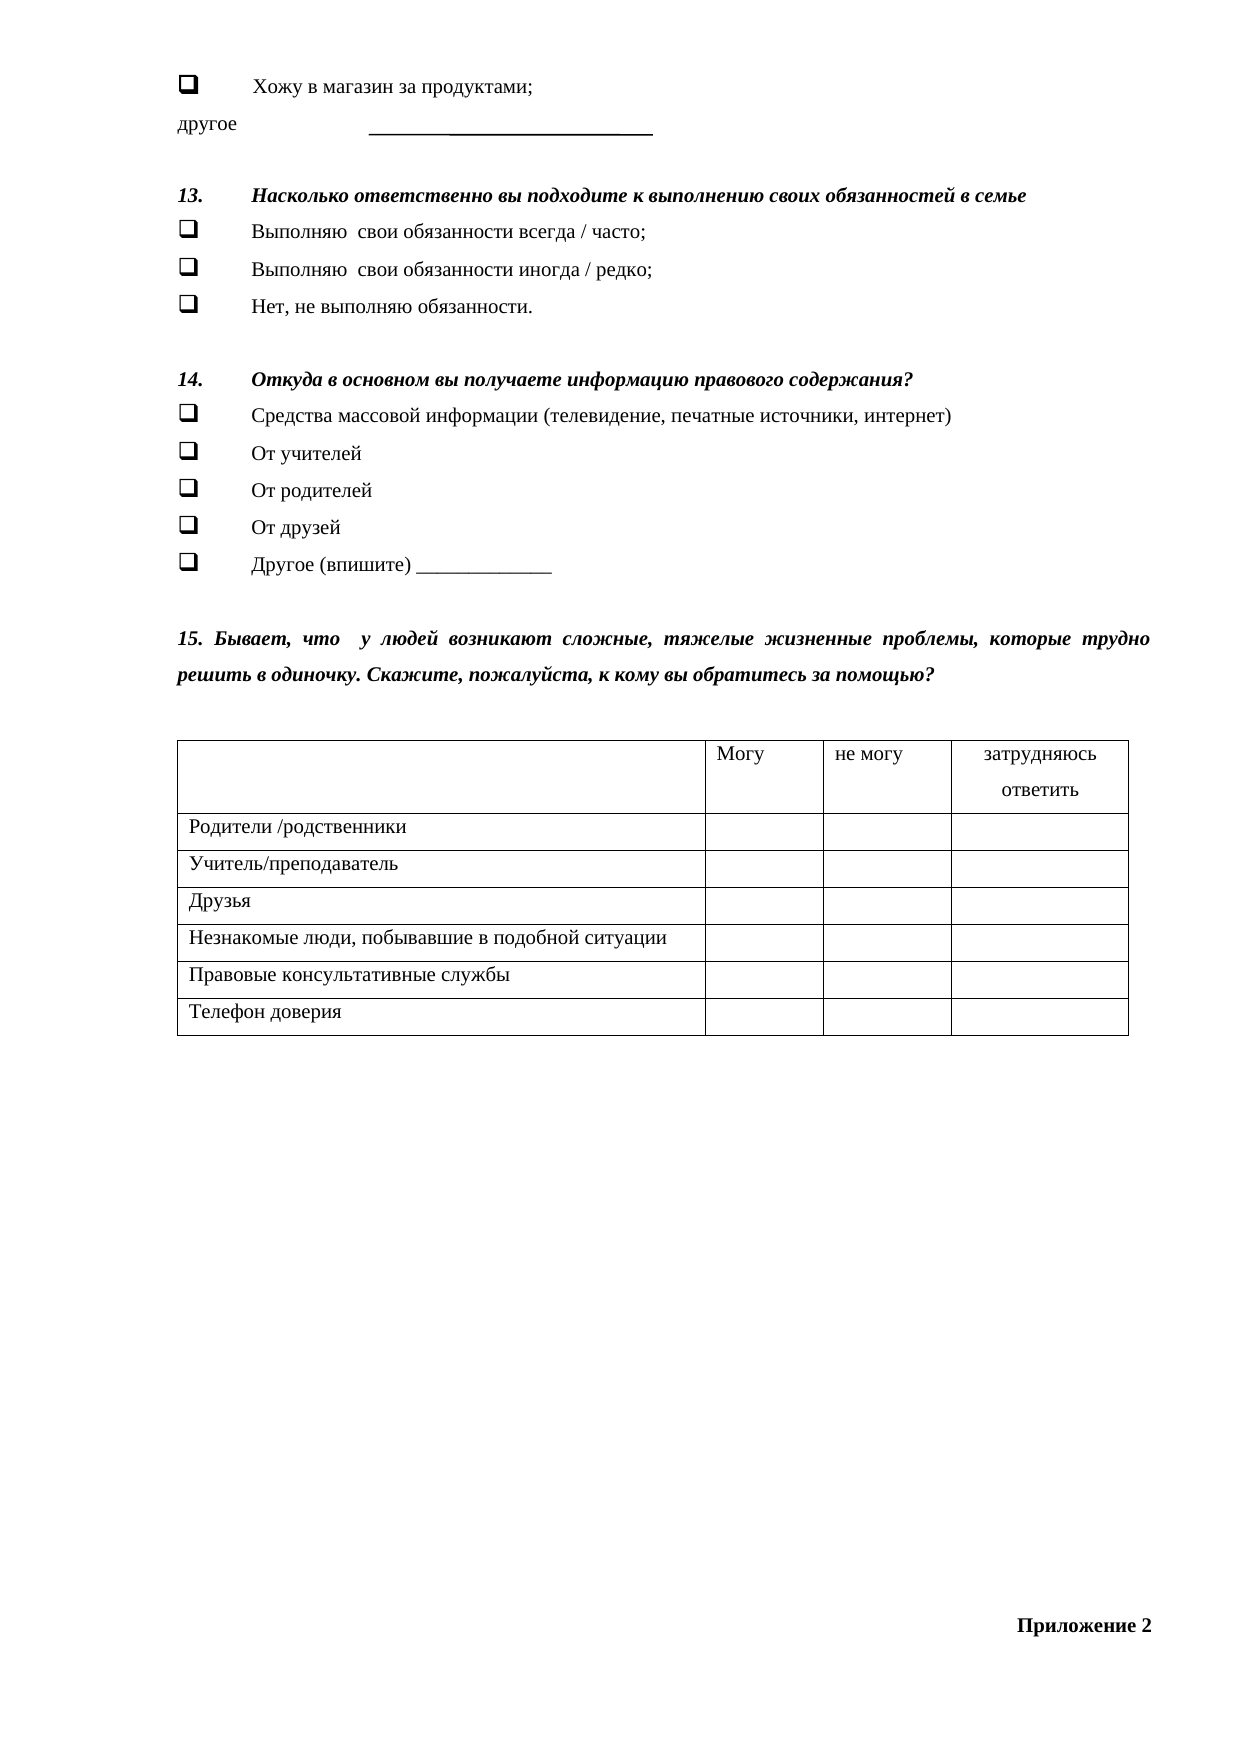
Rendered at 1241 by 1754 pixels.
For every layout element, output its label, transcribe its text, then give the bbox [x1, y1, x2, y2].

list Выполняю свои обязанности всегда / часто; [177, 219, 1152, 244]
text Приложение 2 [207, 1613, 1152, 1637]
table_cell [952, 962, 1128, 998]
list Насколько ответственно вы подходите к выполнению своих обязанностей в семье [177, 183, 1152, 207]
table_cell [706, 925, 823, 961]
table_cell [824, 999, 951, 1035]
list Откуда в основном вы получаете информацию правового содержания? [177, 367, 1152, 391]
list Выполняю свои обязанности иногда / редко; [177, 257, 1152, 281]
text другое [177, 111, 1152, 135]
table_cell [952, 851, 1128, 887]
table_cell Учитель/преподаватель [178, 851, 705, 887]
table_cell [952, 999, 1128, 1035]
table_header [178, 741, 705, 813]
table_header не могу [824, 741, 951, 813]
table_cell Родители /родственники [178, 814, 705, 850]
table_cell Телефон доверия [178, 999, 705, 1035]
table_header затрудняюсь ответить [952, 741, 1128, 813]
table_cell [824, 925, 951, 961]
table_cell [824, 851, 951, 887]
table_cell [824, 888, 951, 924]
table_cell [706, 888, 823, 924]
table_cell [952, 925, 1128, 961]
table_header Могу [706, 741, 823, 813]
table_cell [706, 962, 823, 998]
table_cell Незнакомые люди, побывавшие в подобной ситуации [178, 925, 705, 961]
table_cell Правовые консультативные службы [178, 962, 705, 998]
list Средства массовой информации (телевидение, печатные источники, интернет) [177, 403, 1152, 428]
table_cell Друзья [178, 888, 705, 924]
table_cell [952, 814, 1128, 850]
table_cell [824, 814, 951, 850]
table_cell [952, 888, 1128, 924]
list От друзей [177, 515, 1152, 540]
list От учителей [177, 441, 1152, 465]
text 15. Бывает, что у людей возникают сложные, тяжелые жизненные проблемы, которые трудно решить в одиночку. Скажите, пожалуйста, к кому вы обратитесь за помощью? [177, 626, 1152, 686]
list Хожу в магазин за продуктами; [177, 74, 1152, 99]
table_cell [824, 962, 951, 998]
table_cell [706, 814, 823, 850]
list Нет, не выполняю обязанности. [177, 294, 1152, 319]
table_cell [706, 999, 823, 1035]
list Другое (впишите) _____________ [177, 552, 1152, 577]
list От родителей [177, 478, 1152, 503]
table_cell [706, 851, 823, 887]
